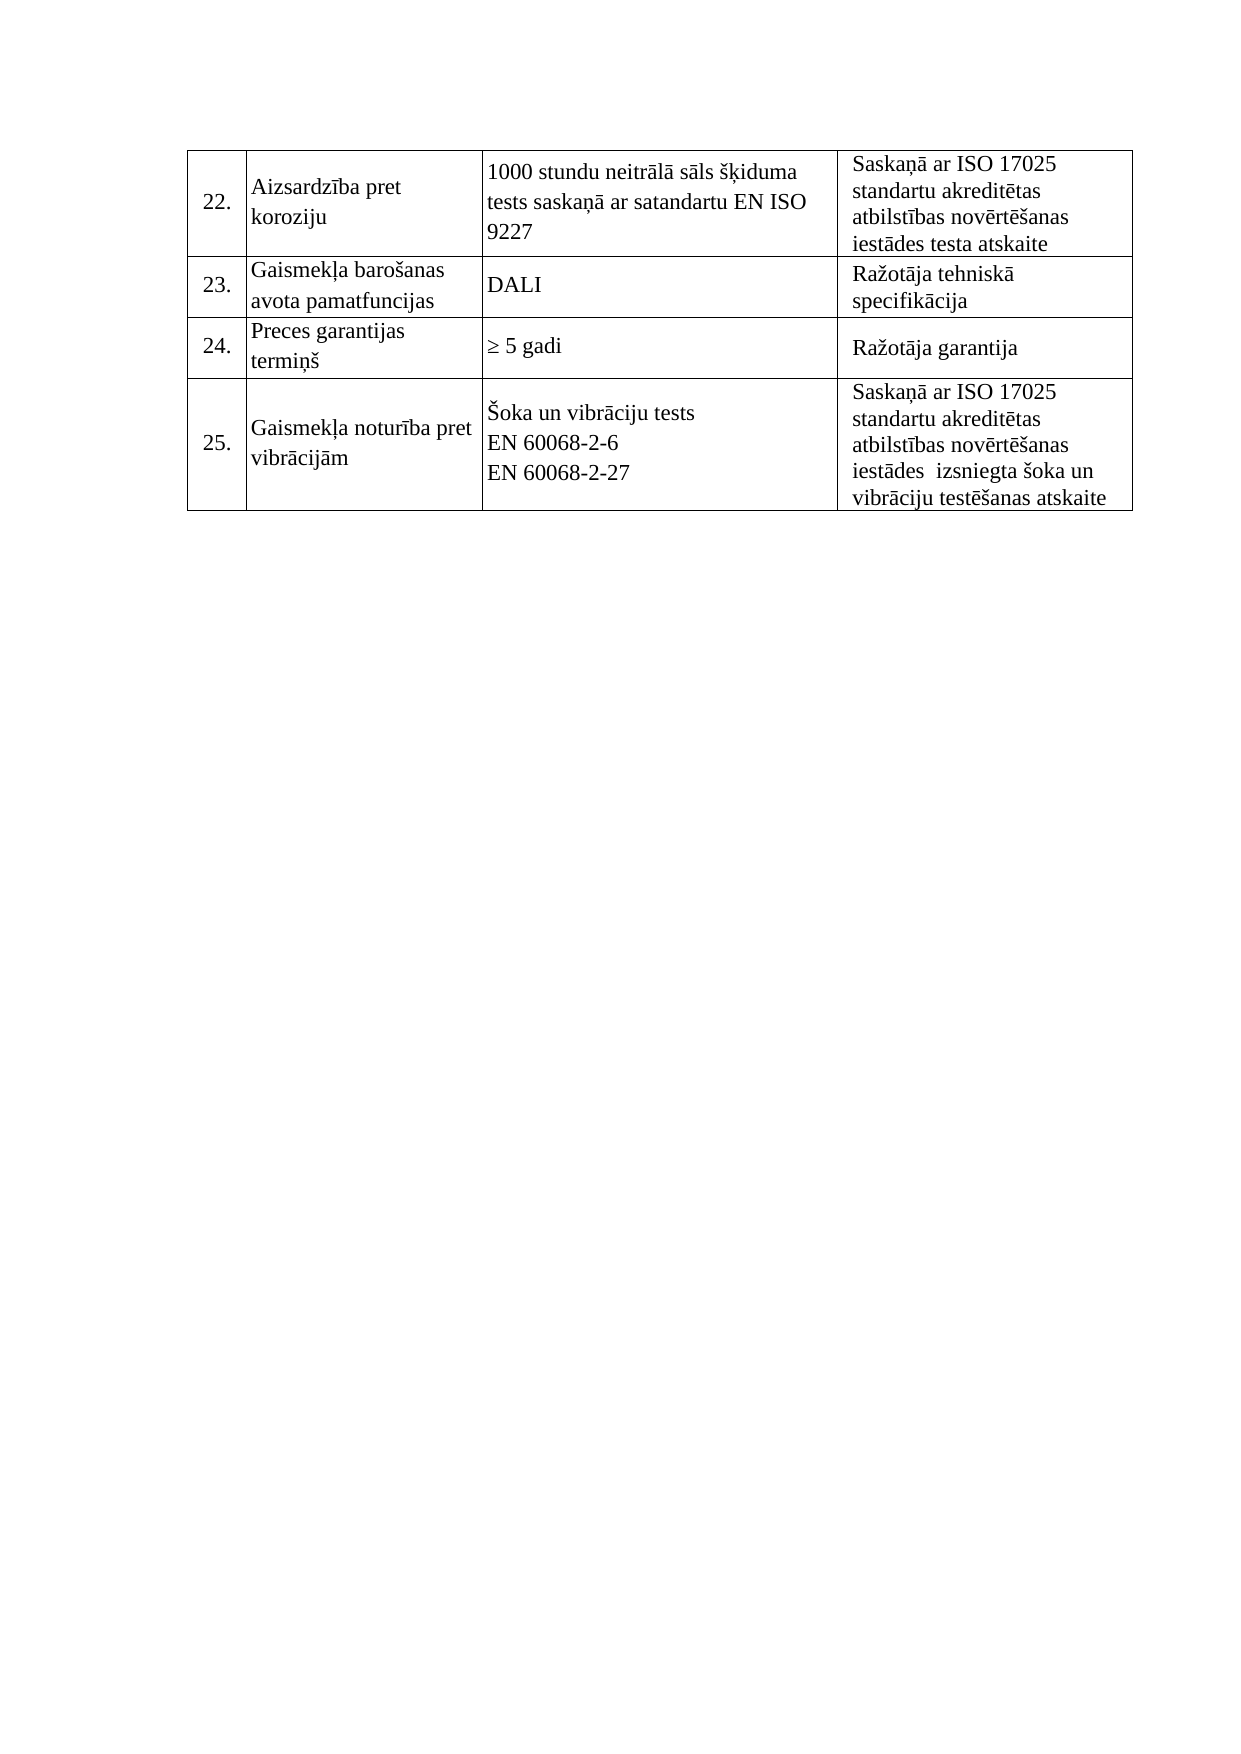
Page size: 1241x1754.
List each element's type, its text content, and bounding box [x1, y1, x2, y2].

table_cell Ražotāja tehniskā specifikācija [838, 257, 1132, 317]
table_cell 23. [188, 257, 246, 317]
table_cell Gaismekļa barošanas avota pamatfuncijas [247, 257, 482, 317]
table_cell 22. [188, 151, 246, 256]
table_cell ≥ 5 gadi [483, 318, 837, 378]
table_cell Ražotāja garantija [838, 318, 1132, 378]
table_cell Šoka un vibrāciju tests EN 60068-2-6 EN 60068-2-27 [483, 379, 837, 510]
table_cell Aizsardzība pret koroziju [247, 151, 482, 256]
table_cell Gaismekļa noturība pret vibrācijām [247, 379, 482, 510]
table_cell 25. [188, 379, 246, 510]
table_cell 24. [188, 318, 246, 378]
table_cell Preces garantijas termiņš [247, 318, 482, 378]
table_cell DALI [483, 257, 837, 317]
table_cell Saskaņā ar ISO 17025 standartu akreditētas atbilstības novērtēšanas iestādes testa atskaite [838, 151, 1132, 256]
table_cell Saskaņā ar ISO 17025 standartu akreditētas atbilstības novērtēšanas iestādes izsniegta šoka un vibrāciju testēšanas atskaite [838, 379, 1132, 510]
table_cell 1000 stundu neitrālā sāls šķiduma tests saskaņā ar satandartu EN ISO 9227 [483, 151, 837, 256]
